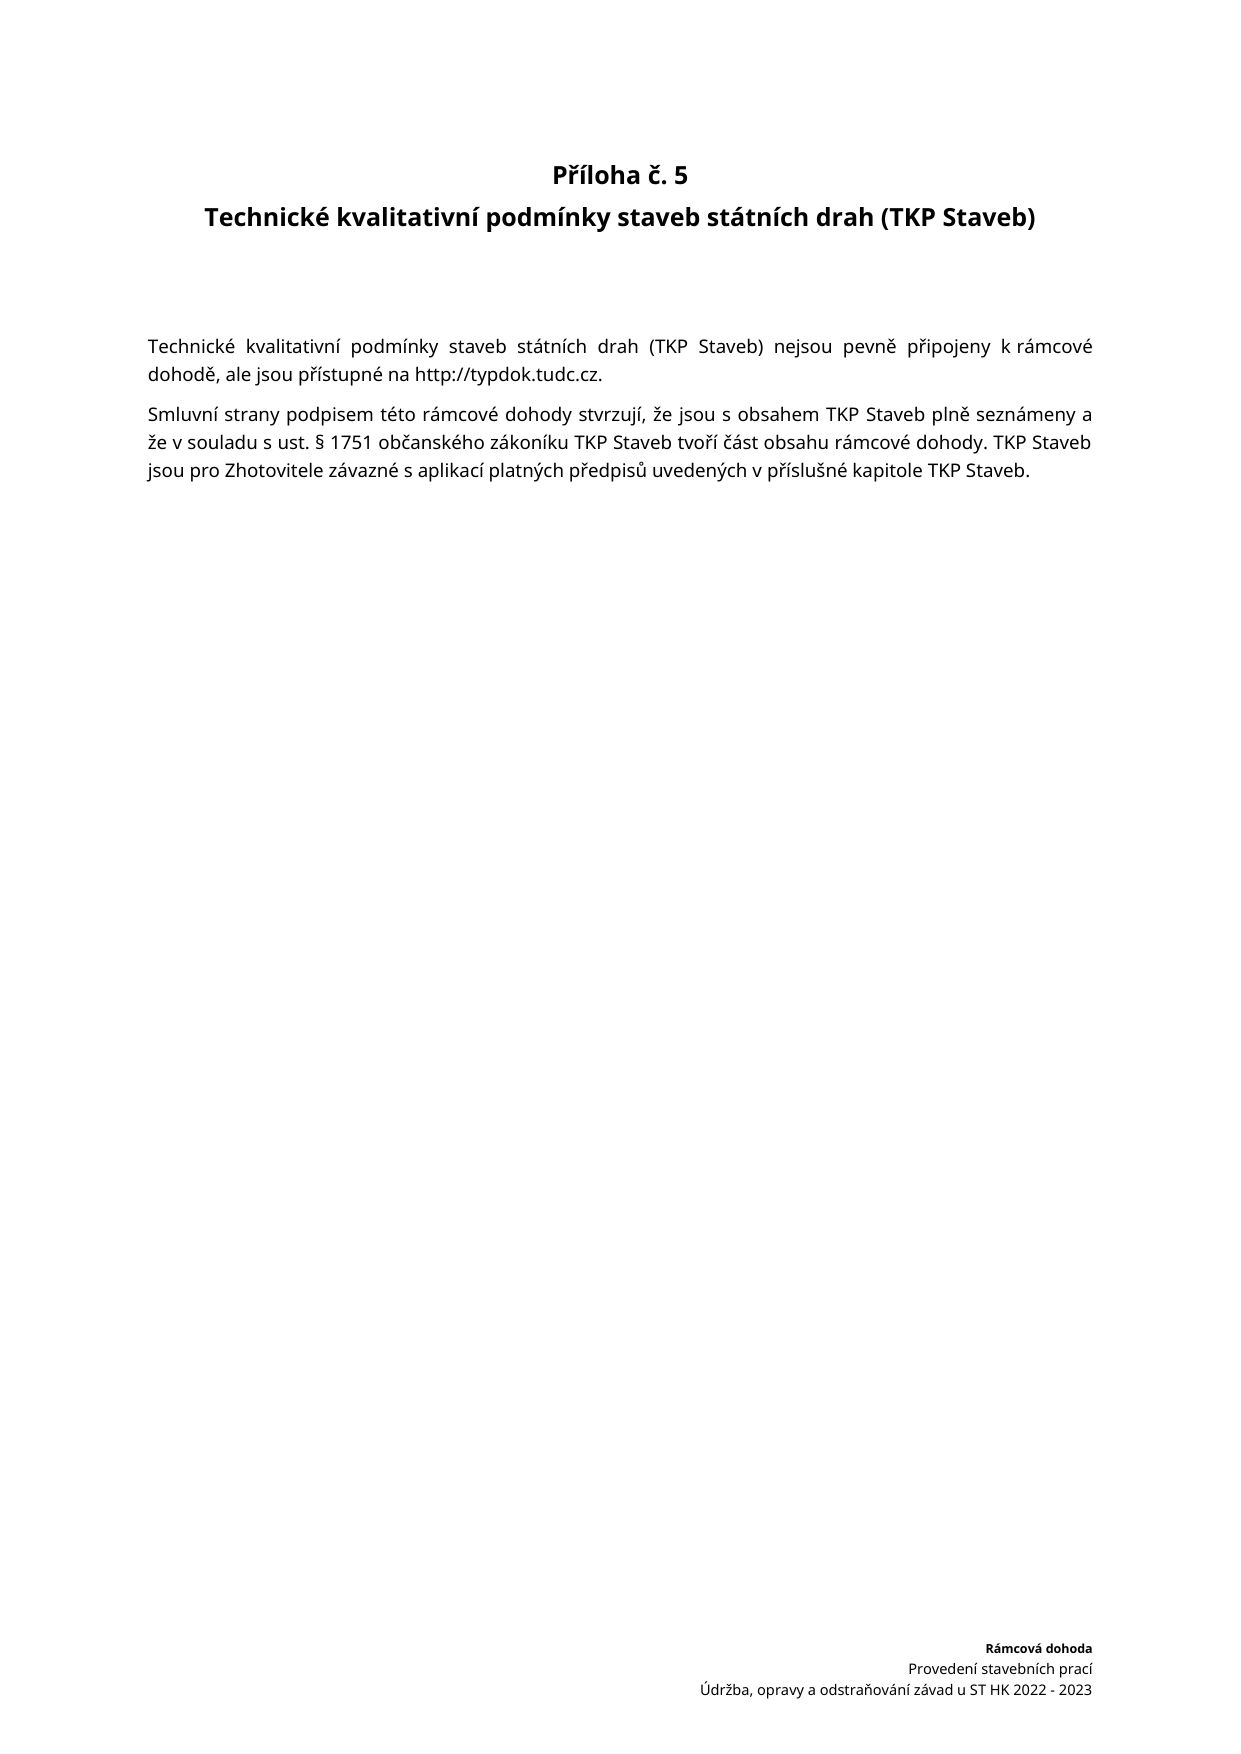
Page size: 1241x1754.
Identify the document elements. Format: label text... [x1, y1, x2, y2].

text Příloha č. 5 [148, 161, 1093, 190]
text Technické kvalitativní podmínky staveb státních drah (TKP Staveb) nejsou pevně připojeny k rámcové dohodě, ale jsou přístupné na http://typdok.tudc.cz. [148, 333, 1093, 387]
text Technické kvalitativní podmínky staveb státních drah (TKP Staveb) [148, 203, 1093, 232]
text Smluvní strany podpisem této rámcové dohody stvrzují, že jsou s obsahem TKP Staveb plně seznámeny a že v souladu s ust. § 1751 občanského zákoníku TKP Staveb tvoří část obsahu rámcové dohody. TKP Staveb jsou pro Zhotovitele závazné s aplikací platných předpisů uvedených v příslušné kapitole TKP Staveb. [148, 402, 1093, 483]
